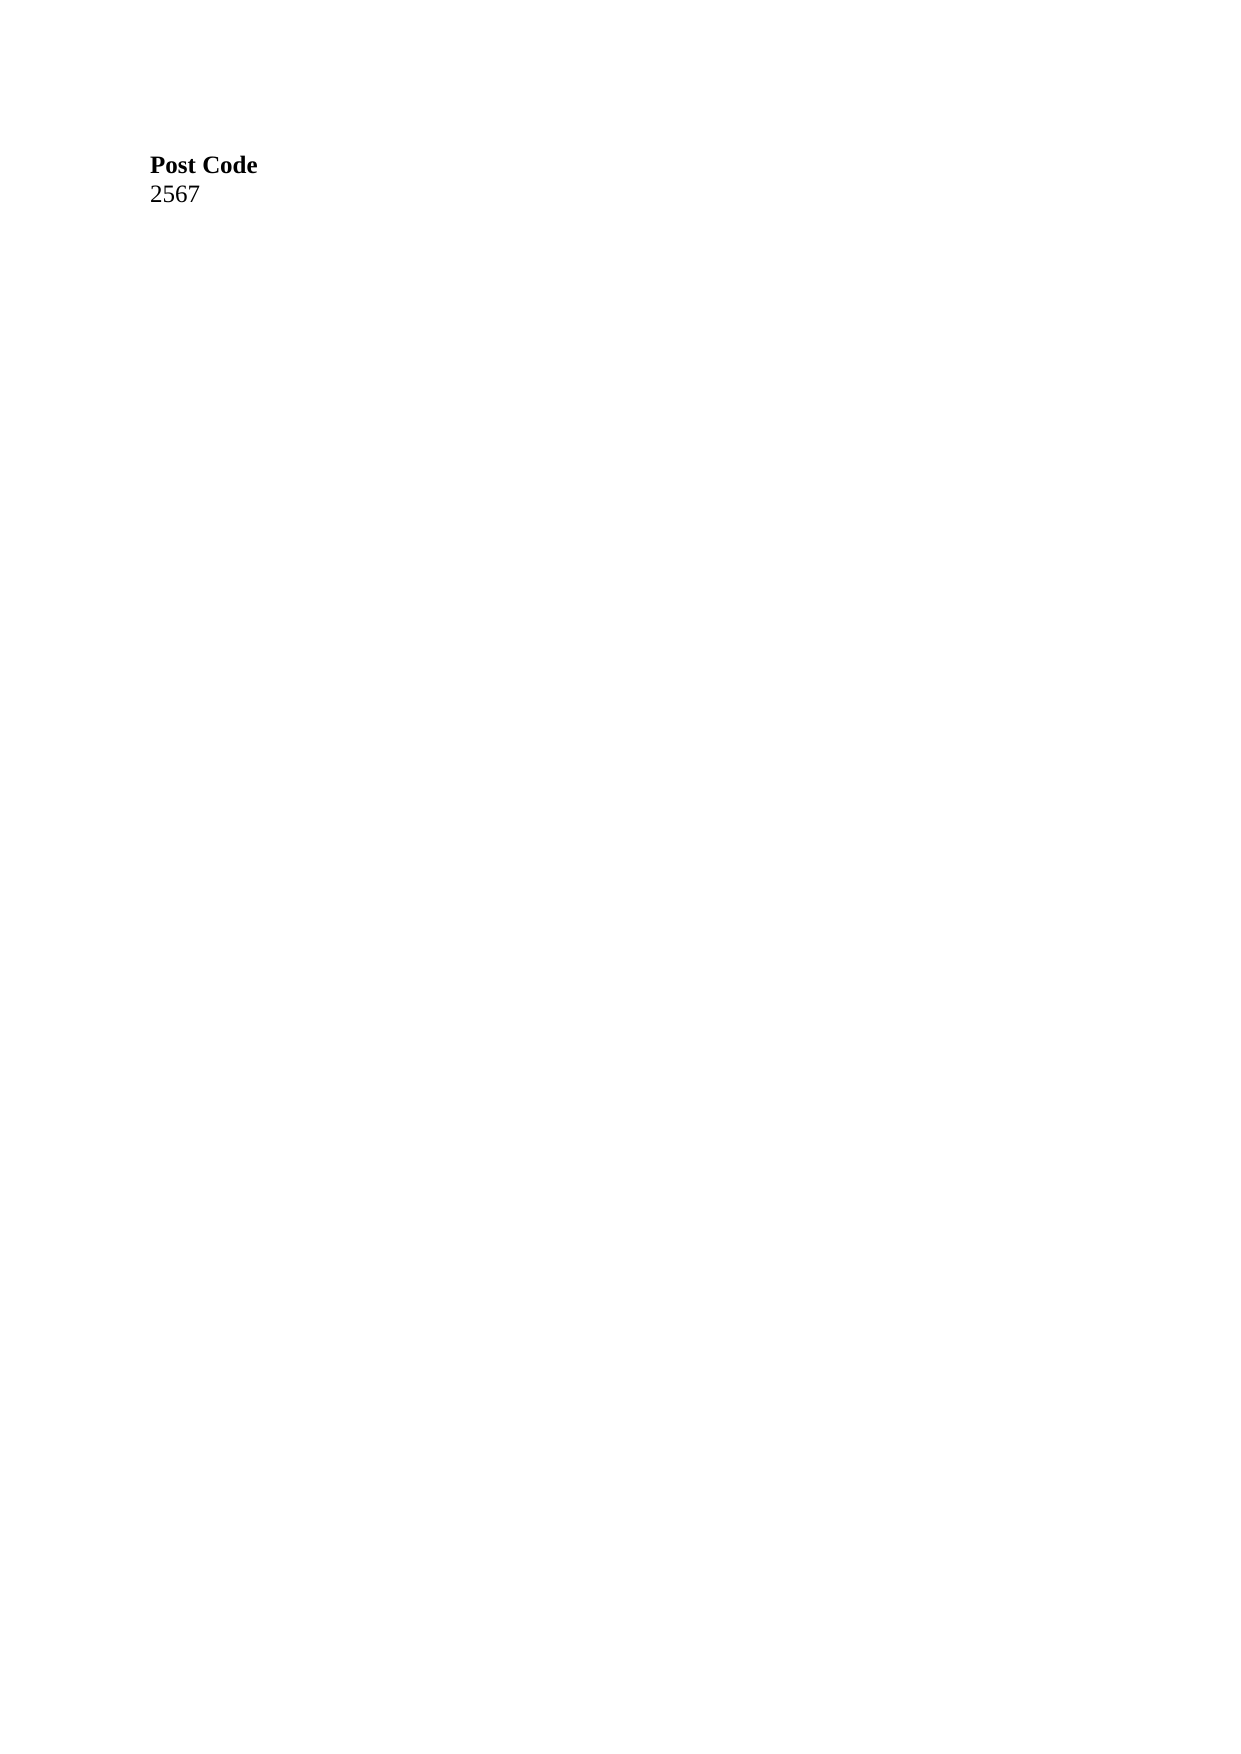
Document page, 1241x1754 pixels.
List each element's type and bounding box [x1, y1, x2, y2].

text [150, 150, 1090, 265]
